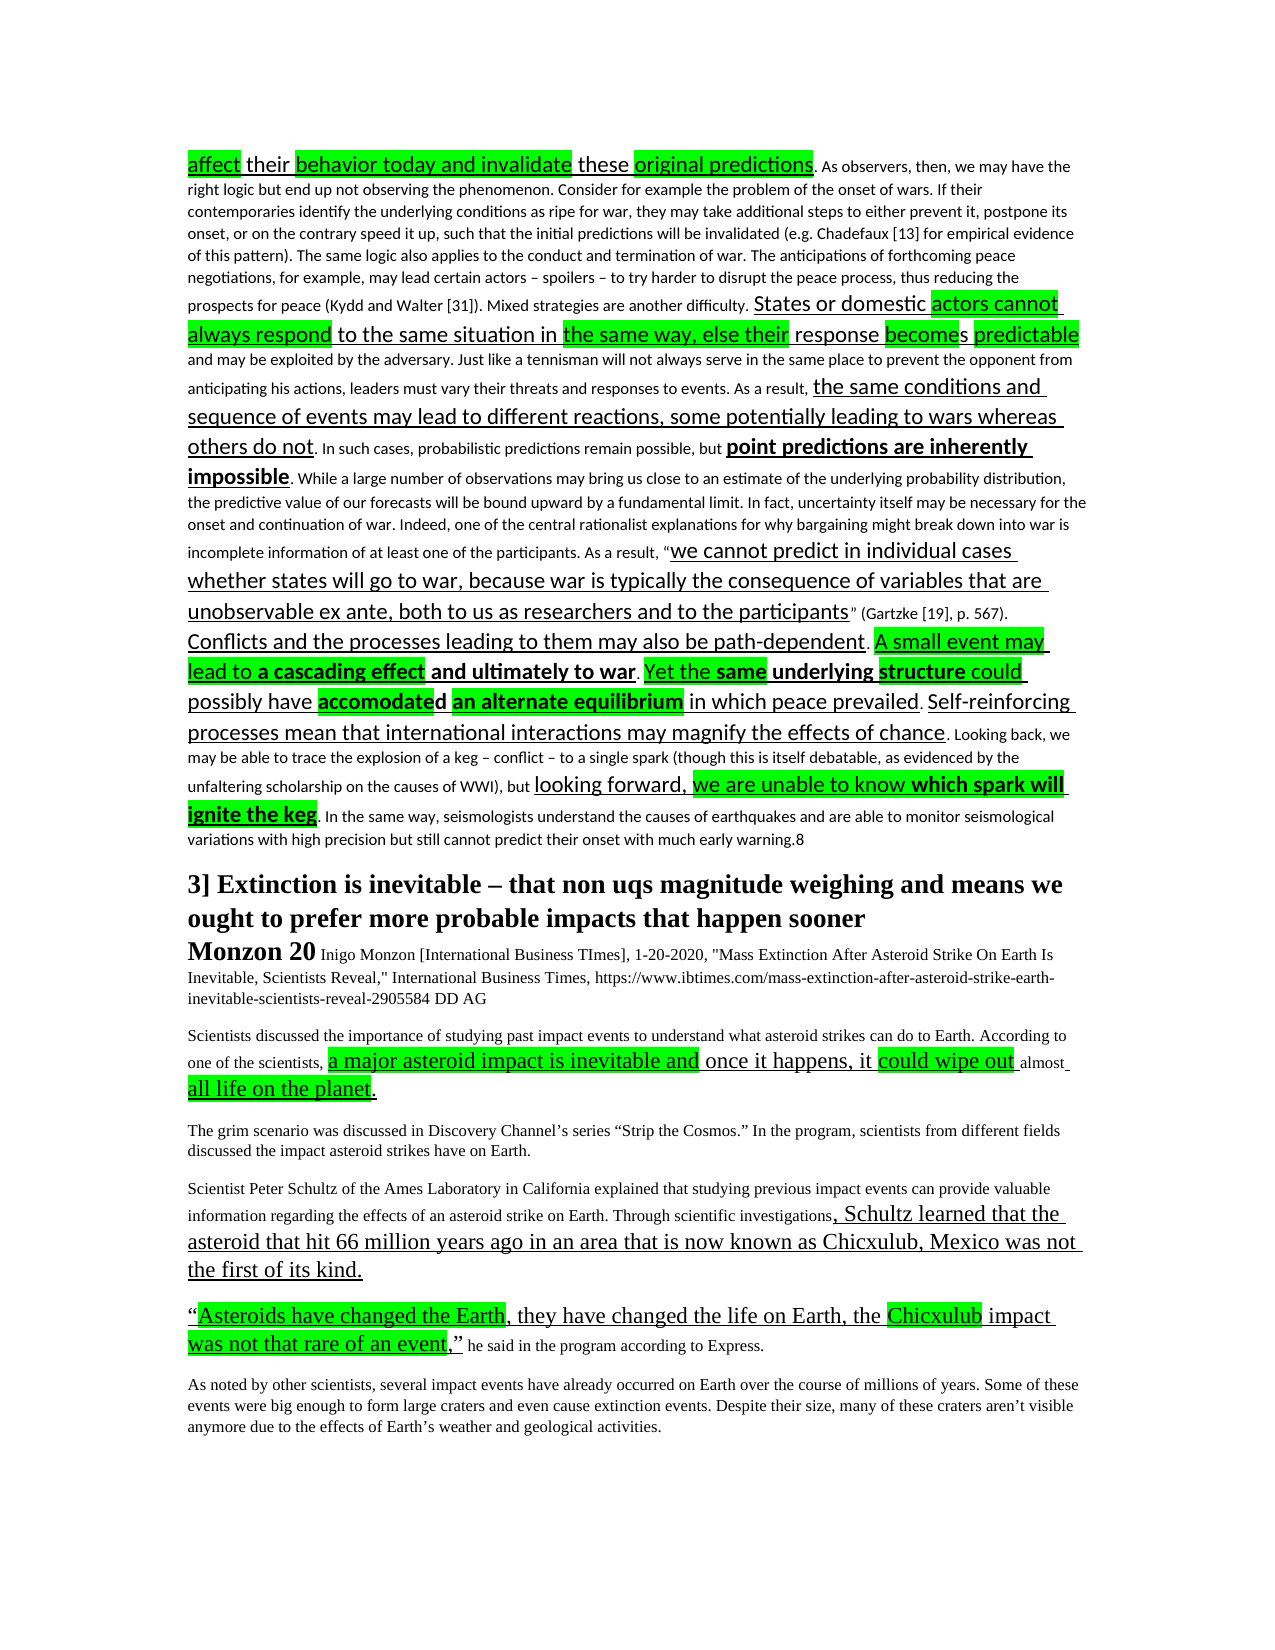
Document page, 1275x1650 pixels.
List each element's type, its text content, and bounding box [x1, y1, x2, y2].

text As noted by other scientists, several impact events have already occurred on Earth over the course of millions of years. Some of these events were big enough to form large craters and even cause extinction events. Despite their size, many of these craters aren’t visible anymore due to the effects of Earth’s weather and geological activities. [187, 1375, 1087, 1436]
text Monzon 20 Inigo Monzon [International Business TImes], 1-20-2020, "Mass Extinction After Asteroid Strike On Earth Is Inevitable, Scientists Reveal," International Business Times, https://www.ibtimes.com/mass-extinction-after-asteroid-strike-earth-inevitable-scientists-reveal-2905584 DD AG [187, 935, 1087, 1008]
text Scientist Peter Schultz of the Ames Laboratory in California explained that studying previous impact events can provide valuable information regarding the effects of an asteroid strike on Earth. Through scientific investigations, Schultz learned that the asteroid that hit 66 million years ago in an area that is now known as Chicxulub, Mexico was not the first of its kind. [187, 1178, 1087, 1283]
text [187, 150, 1087, 850]
text “Asteroids have changed the Earth, they have changed the life on Earth, the Chicxulub impact was not that rare of an event,” he said in the program according to Express. [187, 1302, 1087, 1356]
subtitle 3] Extinction is inevitable – that non uqs magnitude weighing and means we ought to prefer more probable impacts that happen sooner [187, 868, 1087, 933]
text The grim scenario was discussed in Discovery Channel’s series “Strip the Cosmos.” In the program, scientists from different fields discussed the impact asteroid strikes have on Earth. [187, 1121, 1087, 1160]
text Scientists discussed the importance of studying past impact events to understand what asteroid strikes can do to Earth. According to one of the scientists, a major asteroid impact is inevitable and once it happens, it could wipe out almost all life on the planet. [187, 1026, 1087, 1102]
